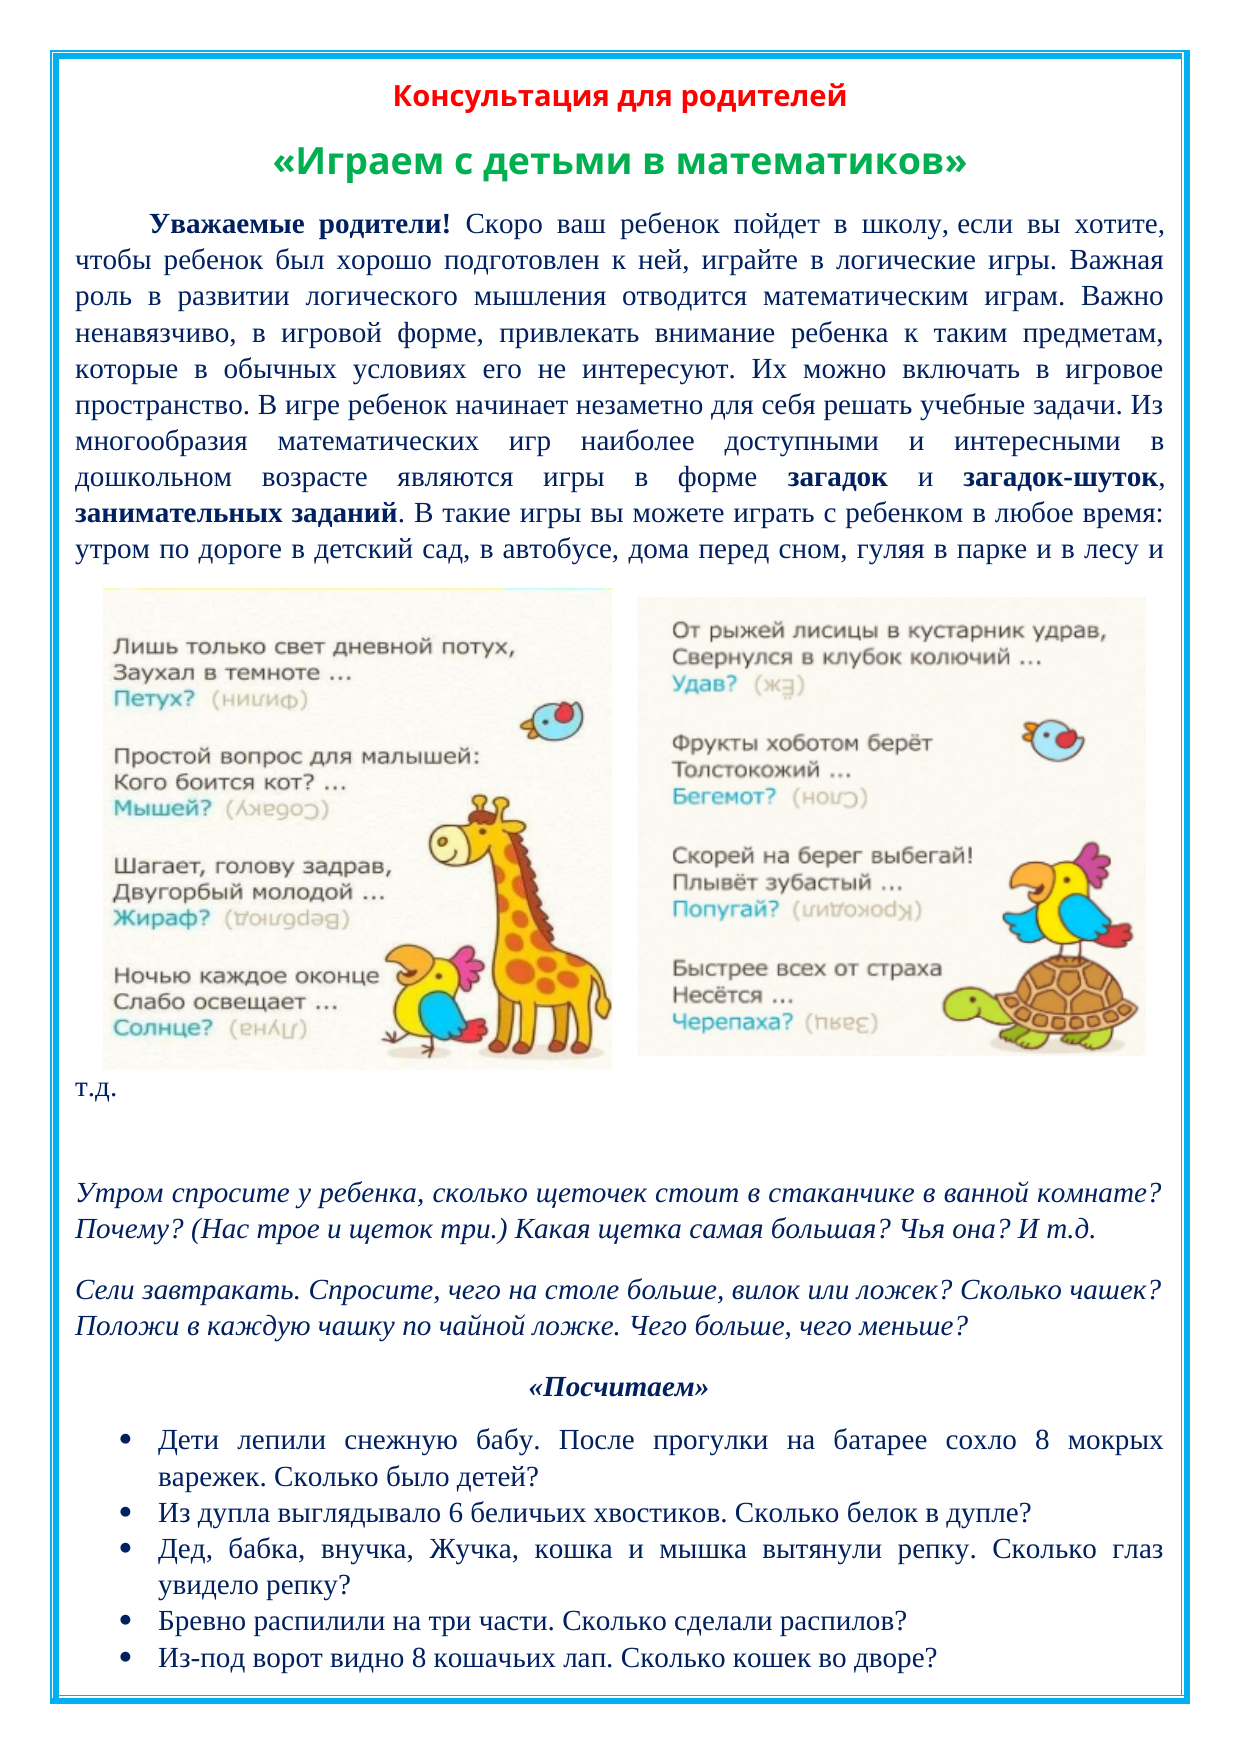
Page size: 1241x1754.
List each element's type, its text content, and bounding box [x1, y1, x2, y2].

text «Посчитаем» [75, 1369, 1165, 1403]
list Дети лепили снежную бабу. После прогулки на батарее сохло 8 мокрых варежек. Сколько было детей? [120, 1422, 1165, 1492]
list Бревно распилили на три части. Сколько сделали распилов? [120, 1603, 1165, 1637]
text Утром спросите у ребенка, сколько щеточек стоит в стаканчике в ванной комнате? Почему? (Нас трое и щеток три.) Какая щетка самая большая? Чья она? И т.д. [75, 1175, 1165, 1245]
text Сели завтракать. Спросите, чего на столе больше, вилок или ложек? Сколько чашек? Положи в каждую чашку по чайной ложке. Чего больше, чего меньше? [75, 1272, 1165, 1342]
text «Играем с детьми в математиков» [75, 134, 1165, 186]
list Из дупла выглядывало 6 беличьих хвостиков. Сколько белок в дупле? [120, 1495, 1165, 1528]
picture [636, 597, 1145, 1054]
picture [103, 588, 613, 1070]
list Из-под ворот видно 8 кошачьих лап. Сколько кошек во дворе? [120, 1640, 1165, 1673]
list Дед, бабка, внучка, Жучка, кошка и мышка вытянули репку. Сколько глаз увидело репку? [120, 1531, 1165, 1601]
text Консультация для родителей [75, 75, 1165, 115]
